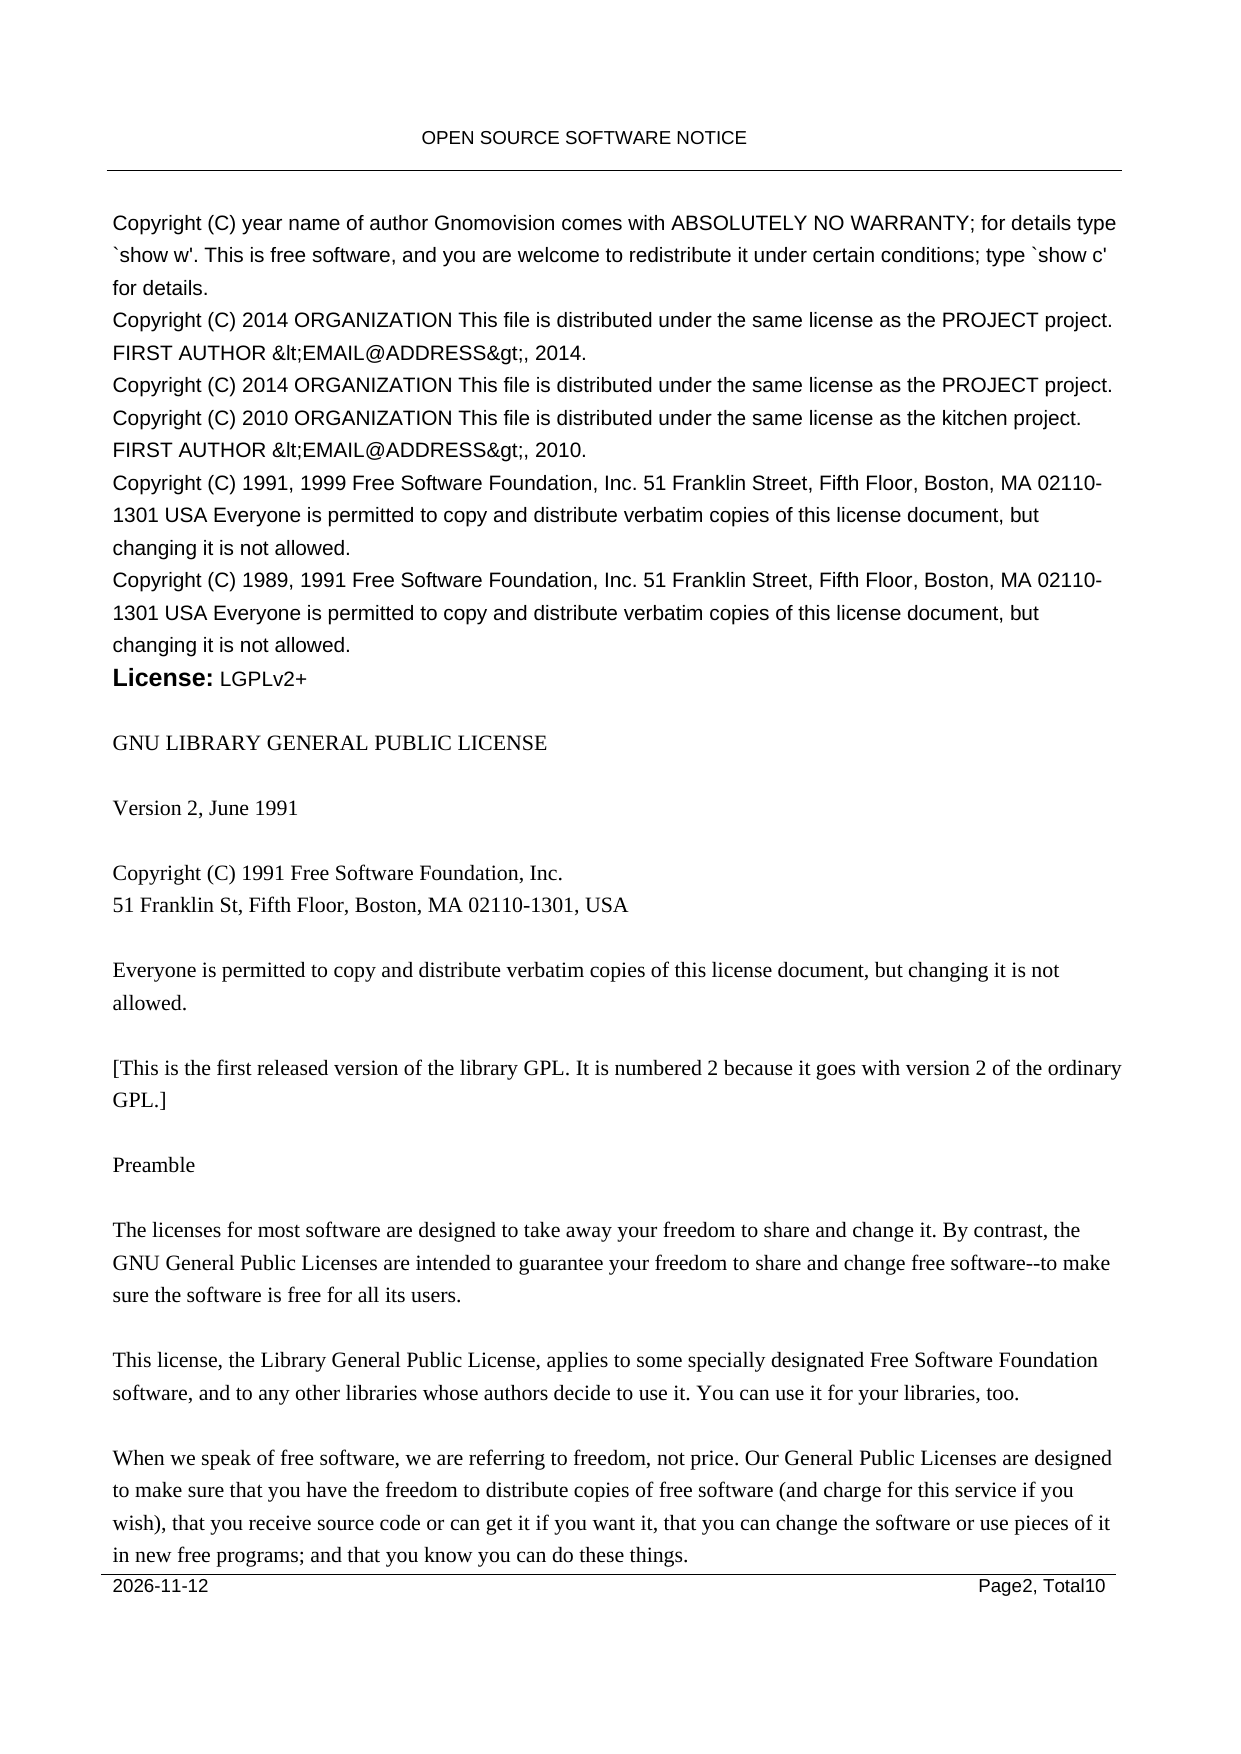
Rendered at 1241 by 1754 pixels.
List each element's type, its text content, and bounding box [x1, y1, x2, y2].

text Copyright (C) 2014 ORGANIZATION This file is distributed under the same license as the PROJECT project. FIRST AUTHOR &lt;EMAIL@ADDRESS&gt;, 2014. [112, 304, 1128, 369]
text Copyright (C) 1991, 1999 Free Software Foundation, Inc. 51 Franklin Street, Fifth Floor, Boston, MA 02110-1301 USA Everyone is permitted to copy and distribute verbatim copies of this license document, but changing it is not allowed. [112, 466, 1128, 564]
text Copyright (C) year name of author Gnomovision comes with ABSOLUTELY NO WARRANTY; for details type `show w'. This is free software, and you are welcome to redistribute it under certain conditions; type `show c' for details. [112, 206, 1128, 304]
text Copyright (C) 2010 ORGANIZATION This file is distributed under the same license as the kitchen project. FIRST AUTHOR &lt;EMAIL@ADDRESS&gt;, 2010. [112, 401, 1128, 466]
text Copyright (C) 1989, 1991 Free Software Foundation, Inc. 51 Franklin Street, Fifth Floor, Boston, MA 02110-1301 USA Everyone is permitted to copy and distribute verbatim copies of this license document, but changing it is not allowed. [112, 564, 1128, 661]
text Copyright (C) 2014 ORGANIZATION This file is distributed under the same license as the PROJECT project. [112, 369, 1128, 401]
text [112, 661, 1128, 1571]
